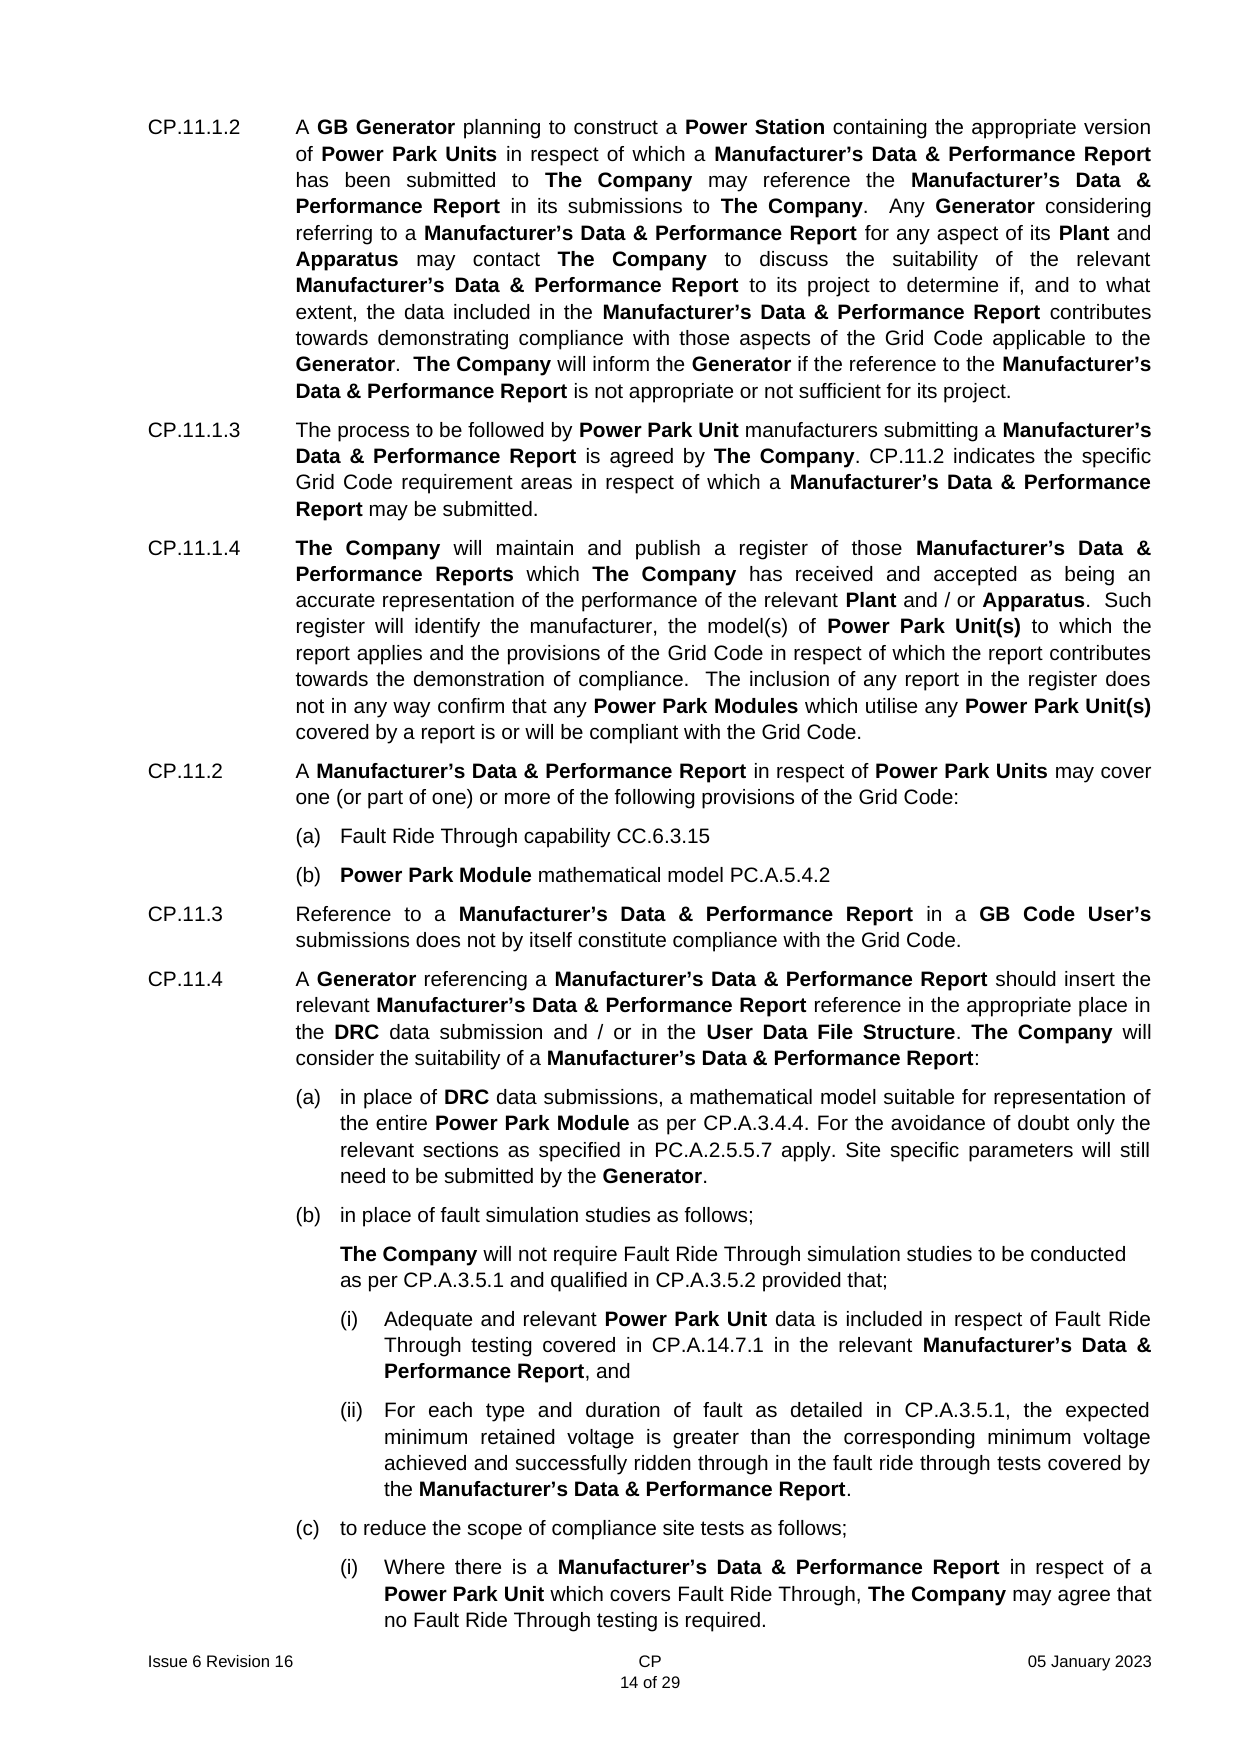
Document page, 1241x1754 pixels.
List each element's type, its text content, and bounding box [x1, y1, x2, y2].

text CP.11.3 Reference to a Manufacturer’s Data & Performance Report in a GB Code User’s submissions does not by itself constitute compliance with the Grid Code. [148, 902, 1152, 952]
text (b) Power Park Module mathematical model PC.A.5.4.2 [295, 863, 1152, 887]
text (i) Where there is a Manufacturer’s Data & Performance Report in respect of a Power Park Unit which covers Fault Ride Through, The Company may agree that no Fault Ride Through testing is required. [340, 1555, 1152, 1632]
text CP.11.1.2 A GB Generator planning to construct a Power Station containing the appropriate version of Power Park Units in respect of which a Manufacturer’s Data & Performance Report has been submitted to The Company may reference the Manufacturer’s Data & Performance Report in its submissions to The Company. Any Generator considering referring to a Manufacturer’s Data & Performance Report for any aspect of its Plant and Apparatus may contact The Company to discuss the suitability of the relevant Manufacturer’s Data & Performance Report to its project to determine if, and to what extent, the data included in the Manufacturer’s Data & Performance Report contributes towards demonstrating compliance with those aspects of the Grid Code applicable to the Generator. The Company will inform the Generator if the reference to the Manufacturer’s Data & Performance Report is not appropriate or not sufficient for its project. [148, 115, 1152, 402]
text (i) Adequate and relevant Power Park Unit data is included in respect of Fault Ride Through testing covered in CP.A.14.7.1 in the relevant Manufacturer’s Data & Performance Report, and [340, 1307, 1152, 1383]
text (a) Fault Ride Through capability CC.6.3.15 [295, 824, 1152, 848]
text CP.11.1.3 The process to be followed by Power Park Unit manufacturers submitting a Manufacturer’s Data & Performance Report is agreed by The Company. CP.11.2 indicates the specific Grid Code requirement areas in respect of which a Manufacturer’s Data & Performance Report may be submitted. [148, 417, 1152, 520]
text CP.11.2 A Manufacturer’s Data & Performance Report in respect of Power Park Units may cover one (or part of one) or more of the following provisions of the Grid Code: [148, 759, 1152, 809]
text (ii) For each type and duration of fault as detailed in CP.A.3.5.1, the expected minimum retained voltage is greater than the corresponding minimum voltage achieved and successfully ridden through in the fault ride through tests covered by the Manufacturer’s Data & Performance Report. [340, 1398, 1152, 1501]
text (a) in place of DRC data submissions, a mathematical model suitable for representation of the entire Power Park Module as per CP.A.3.4.4. For the avoidance of doubt only the relevant sections as specified in PC.A.2.5.5.7 apply. Site specific parameters will still need to be submitted by the Generator. [295, 1085, 1152, 1188]
text CP.11.1.4 The Company will maintain and publish a register of those Manufacturer’s Data & Performance Reports which The Company has received and accepted as being an accurate representation of the performance of the relevant Plant and / or Apparatus. Such register will identify the manufacturer, the model(s) of Unit(s) to which the report applies and the provisions of the Grid Code in respect of which the report contributes towards the demonstration of compliance. The inclusion of any report in the register does not in any way confirm that any Power Park Modules which utilise any Unit(s) covered by a report is or will be compliant with the Grid Code. [148, 535, 1152, 744]
text The Company will not require Fault Ride Through simulation studies to be conducted as per CP.A.3.5.1 and qualified in CP.A.3.5.2 provided that; [295, 1241, 1152, 1292]
text (c) to reduce the scope of compliance site tests as follows; [295, 1516, 1152, 1540]
text (b) in place of fault simulation studies as follows; [295, 1203, 1152, 1227]
text CP.11.4 A Generator referencing a Manufacturer’s Data & Performance Report should insert the relevant Manufacturer’s Data & Performance Report reference in the appropriate place in the DRC data submission and / or in the User Data File Structure. The Company will consider the suitability of a Manufacturer’s Data & Performance Report: [148, 967, 1152, 1070]
